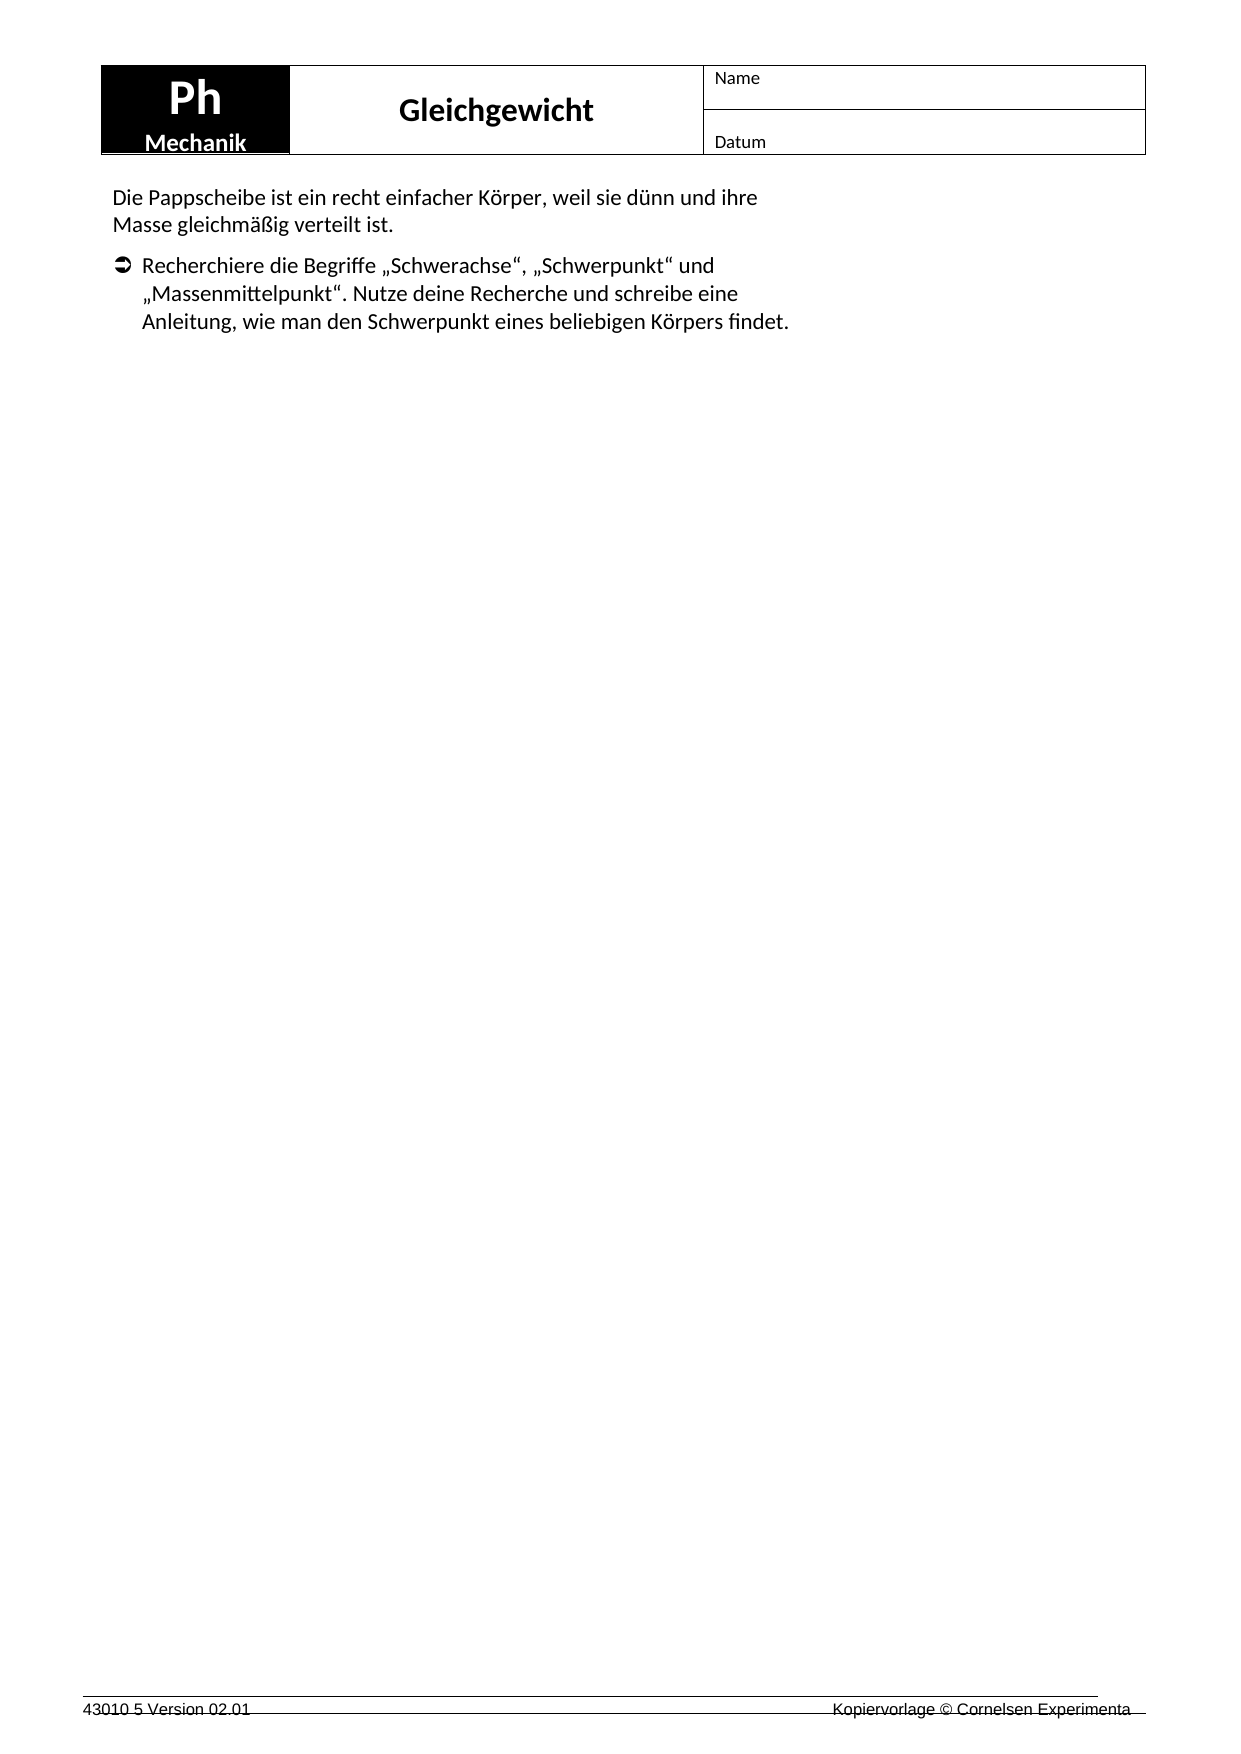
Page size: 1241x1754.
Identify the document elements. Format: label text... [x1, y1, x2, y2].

text Recherchiere die Begriffe „Schwerachse“, „Schwerpunkt“ und „Massenmittelpunkt“. Nutze deine Recherche und schreibe eine Anleitung, wie man den Schwerpunkt eines beliebigen Körpers findet. [112, 251, 791, 335]
text Die Pappscheibe ist ein recht einfacher Körper, weil sie dünn und ihre Masse gleichmäßig verteilt ist. [112, 183, 791, 239]
